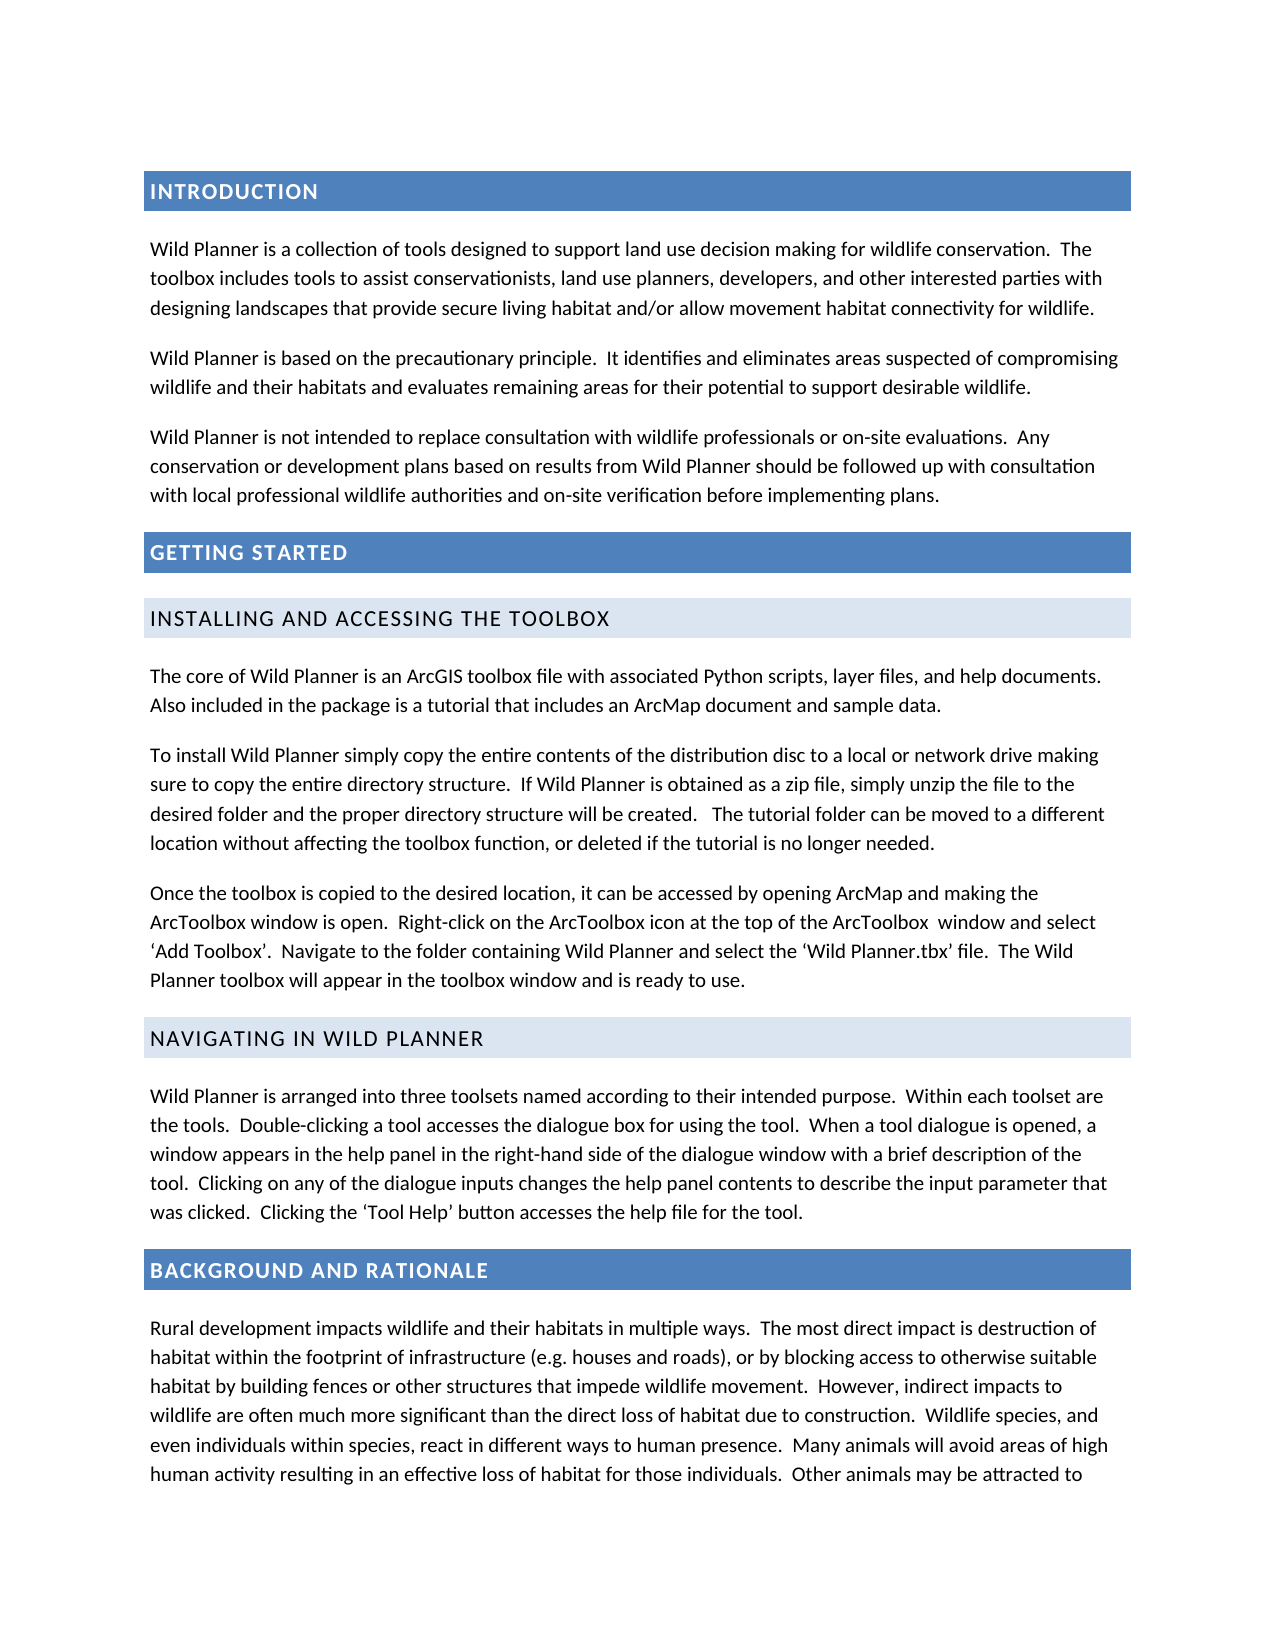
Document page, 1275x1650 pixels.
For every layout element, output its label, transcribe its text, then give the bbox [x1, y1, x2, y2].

text Once the toolbox is copied to the desired location, it can be accessed by opening ArcMap and making the ArcToolbox window is open. Right-click on the ArcToolbox icon at the top of the ArcToolbox window and select ‘Add Toolbox’. Navigate to the folder containing Wild Planner and select the ‘Wild Planner.tbx’ file. The Wild Planner toolbox will appear in the toolbox window and is ready to use. [150, 880, 1125, 993]
subtitle Getting Started [150, 539, 1125, 566]
text To install Wild Planner simply copy the entire contents of the distribution disc to a local or network drive making sure to copy the entire directory structure. If Wild Planner is obtained as a zip file, simply unzip the file to the desired folder and the proper directory structure will be created. The tutorial folder can be moved to a different location without affecting the toolbox function, or deleted if the tutorial is no longer needed. [150, 742, 1125, 855]
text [150, 1315, 1125, 1486]
subtitle Navigating in Wild Planner [150, 1024, 1125, 1052]
subtitle Installing and Accessing the Toolbox [150, 604, 1125, 632]
text Wild Planner is a collection of tools designed to support land use decision making for wildlife conservation. The toolbox includes tools to assist conservationists, land use planners, developers, and other interested parties with designing landscapes that provide secure living habitat and/or allow movement habitat connectivity for wildlife. [150, 236, 1125, 320]
text Wild Planner is not intended to replace consultation with wildlife professionals or on-site evaluations. Any conservation or development plans based on results from Wild Planner should be followed up with consultation with local professional wildlife authorities and on-site verification before implementing plans. [150, 424, 1125, 508]
subtitle Background and Rationale [150, 1256, 1125, 1284]
text Wild Planner is arranged into three toolsets named according to their intended purpose. Within each toolset are the tools. Double-clicking a tool accesses the dialogue box for using the tool. When a tool dialogue is opened, a window appears in the help panel in the right-hand side of the dialogue window with a brief description of the tool. Clicking on any of the dialogue inputs changes the help panel contents to describe the input parameter that was clicked. Clicking the ‘Tool Help’ button accesses the help file for the tool. [150, 1083, 1125, 1225]
text The core of Wild Planner is an ArcGIS toolbox file with associated Python scripts, layer files, and help documents. Also included in the package is a tutorial that includes an ArcMap document and sample data. [150, 663, 1125, 718]
subtitle Introduction [150, 177, 1125, 205]
text Wild Planner is based on the precautionary principle. It identifies and eliminates areas suspected of compromising wildlife and their habitats and evaluates remaining areas for their potential to support desirable wildlife. [150, 345, 1125, 399]
